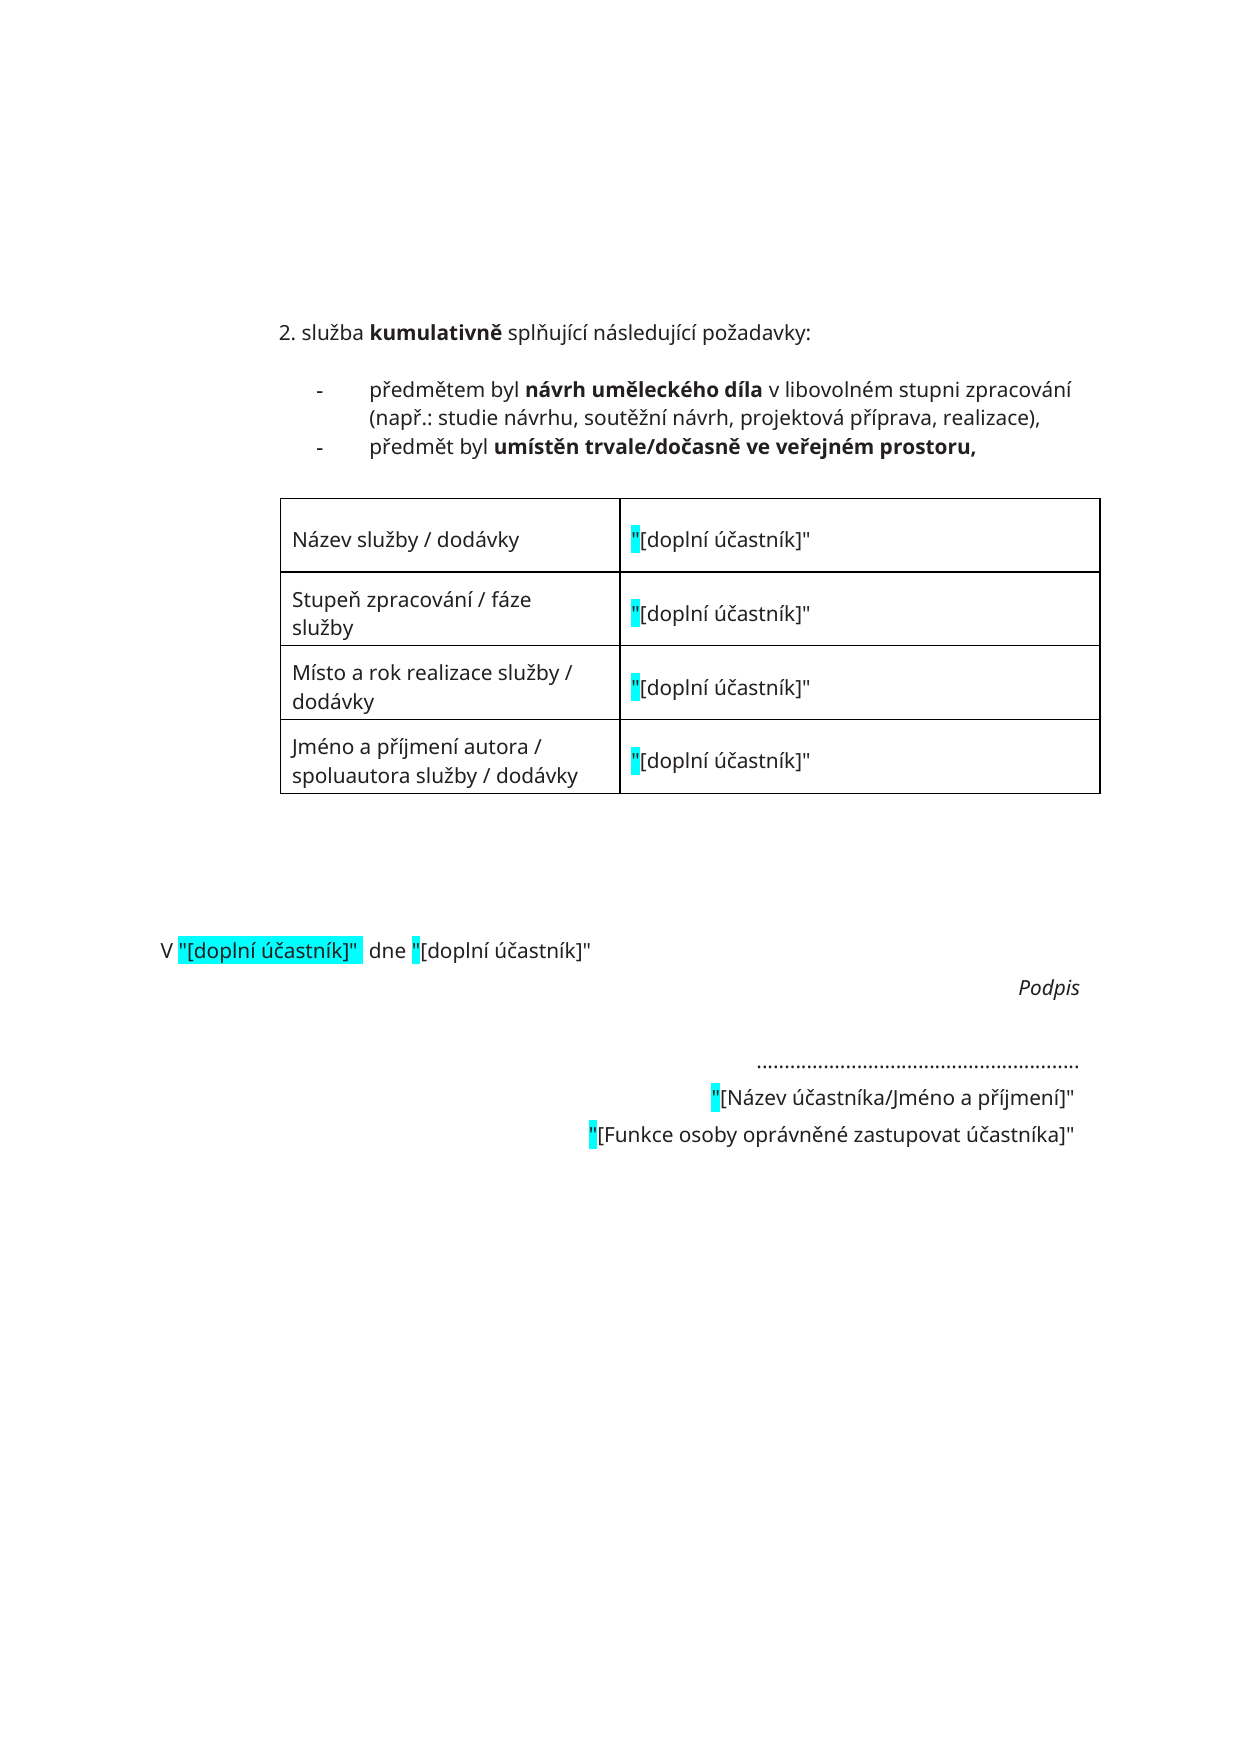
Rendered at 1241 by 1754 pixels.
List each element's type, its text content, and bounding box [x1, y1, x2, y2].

table_cell [621, 720, 1099, 793]
text V dne [420, 936, 1093, 964]
text 2. služba kumulativně splňující následující požadavky: [278, 318, 1093, 347]
table_header [621, 499, 1099, 571]
table_cell [621, 573, 1099, 645]
list předmětem byl návrh uměleckého díla v libovolném stupni zpracování (např.: studie návrhu, soutěžní návrh, projektová příprava, realizace), [316, 375, 1093, 432]
table_cell [621, 646, 1099, 719]
text V dne [363, 936, 412, 964]
table_cell Stupeň zpracování / fáze služby [281, 573, 619, 645]
list předmět byl umístěn trvale/dočasně ve veřejném prostoru, [316, 432, 1093, 460]
text V dne [160, 936, 178, 964]
text .......................................................... [148, 1046, 1080, 1075]
table_header Název služby / dodávky [281, 499, 619, 571]
text Podpis [148, 973, 1080, 1002]
table_cell Místo a rok realizace služby / dodávky [281, 646, 619, 719]
table_cell Jméno a příjmení autora / spoluautora služby / dodávky [281, 720, 619, 793]
